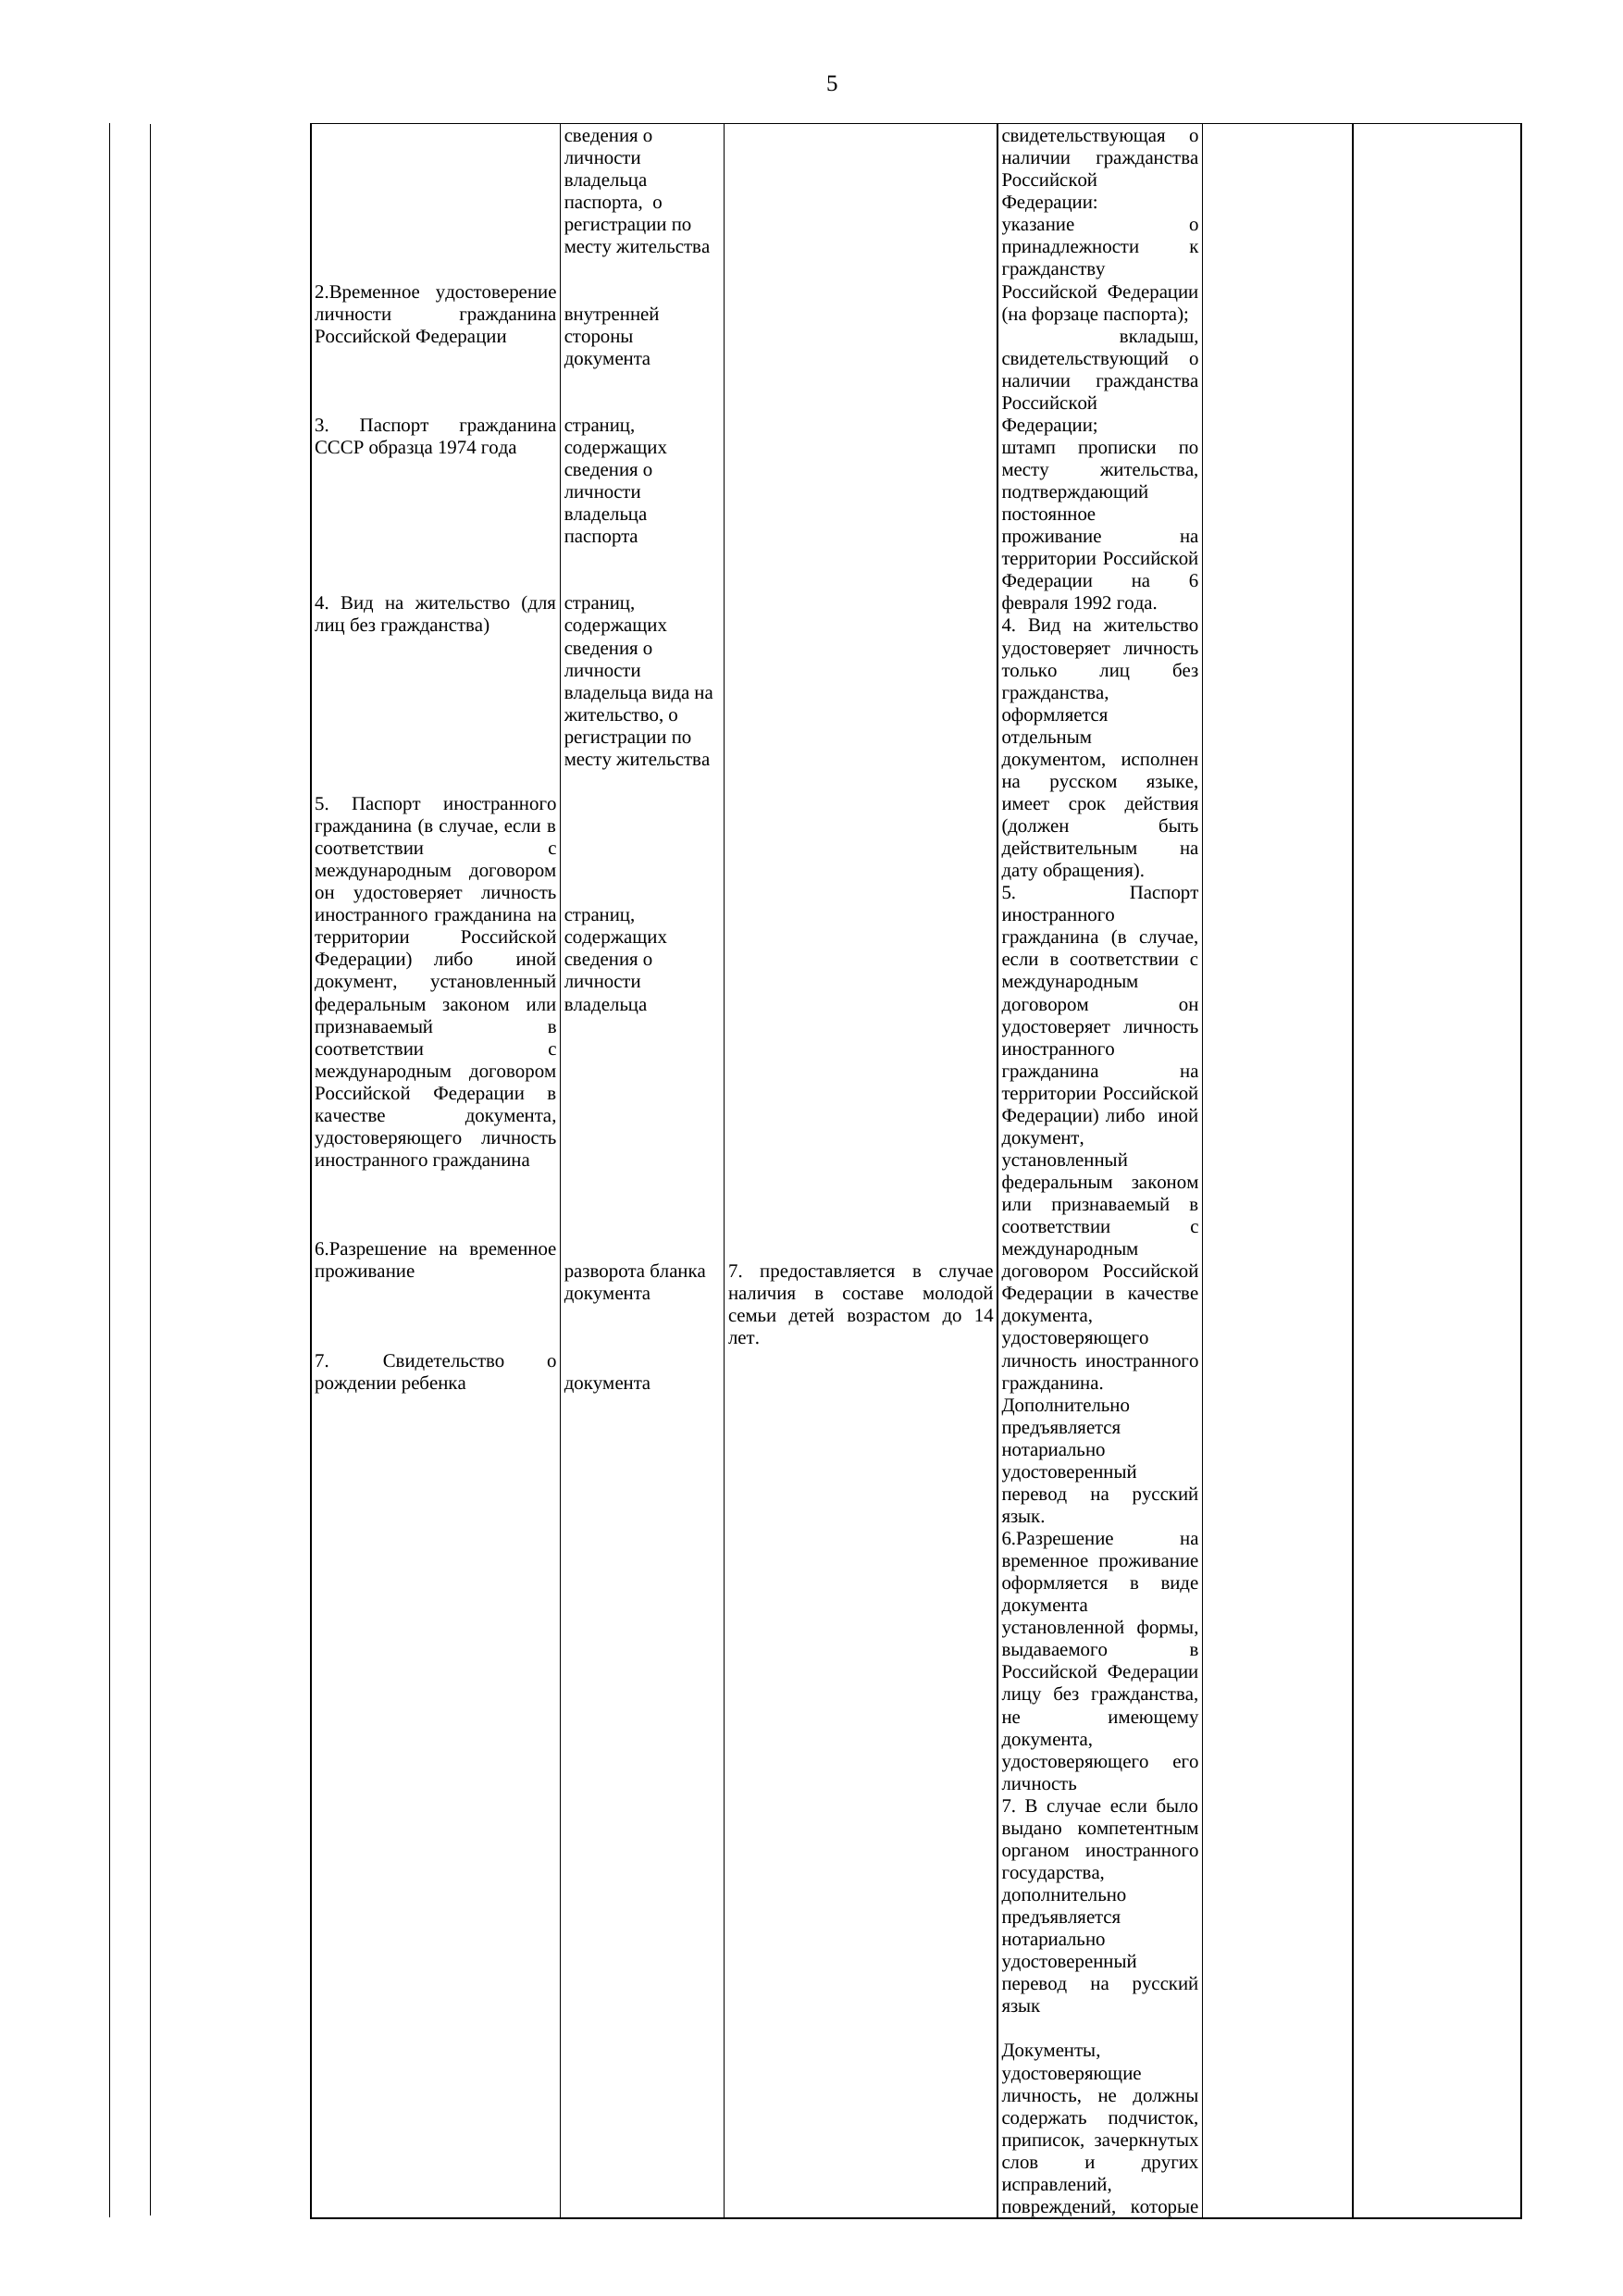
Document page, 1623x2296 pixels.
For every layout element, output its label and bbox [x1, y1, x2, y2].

table_cell [1354, 124, 1520, 2217]
